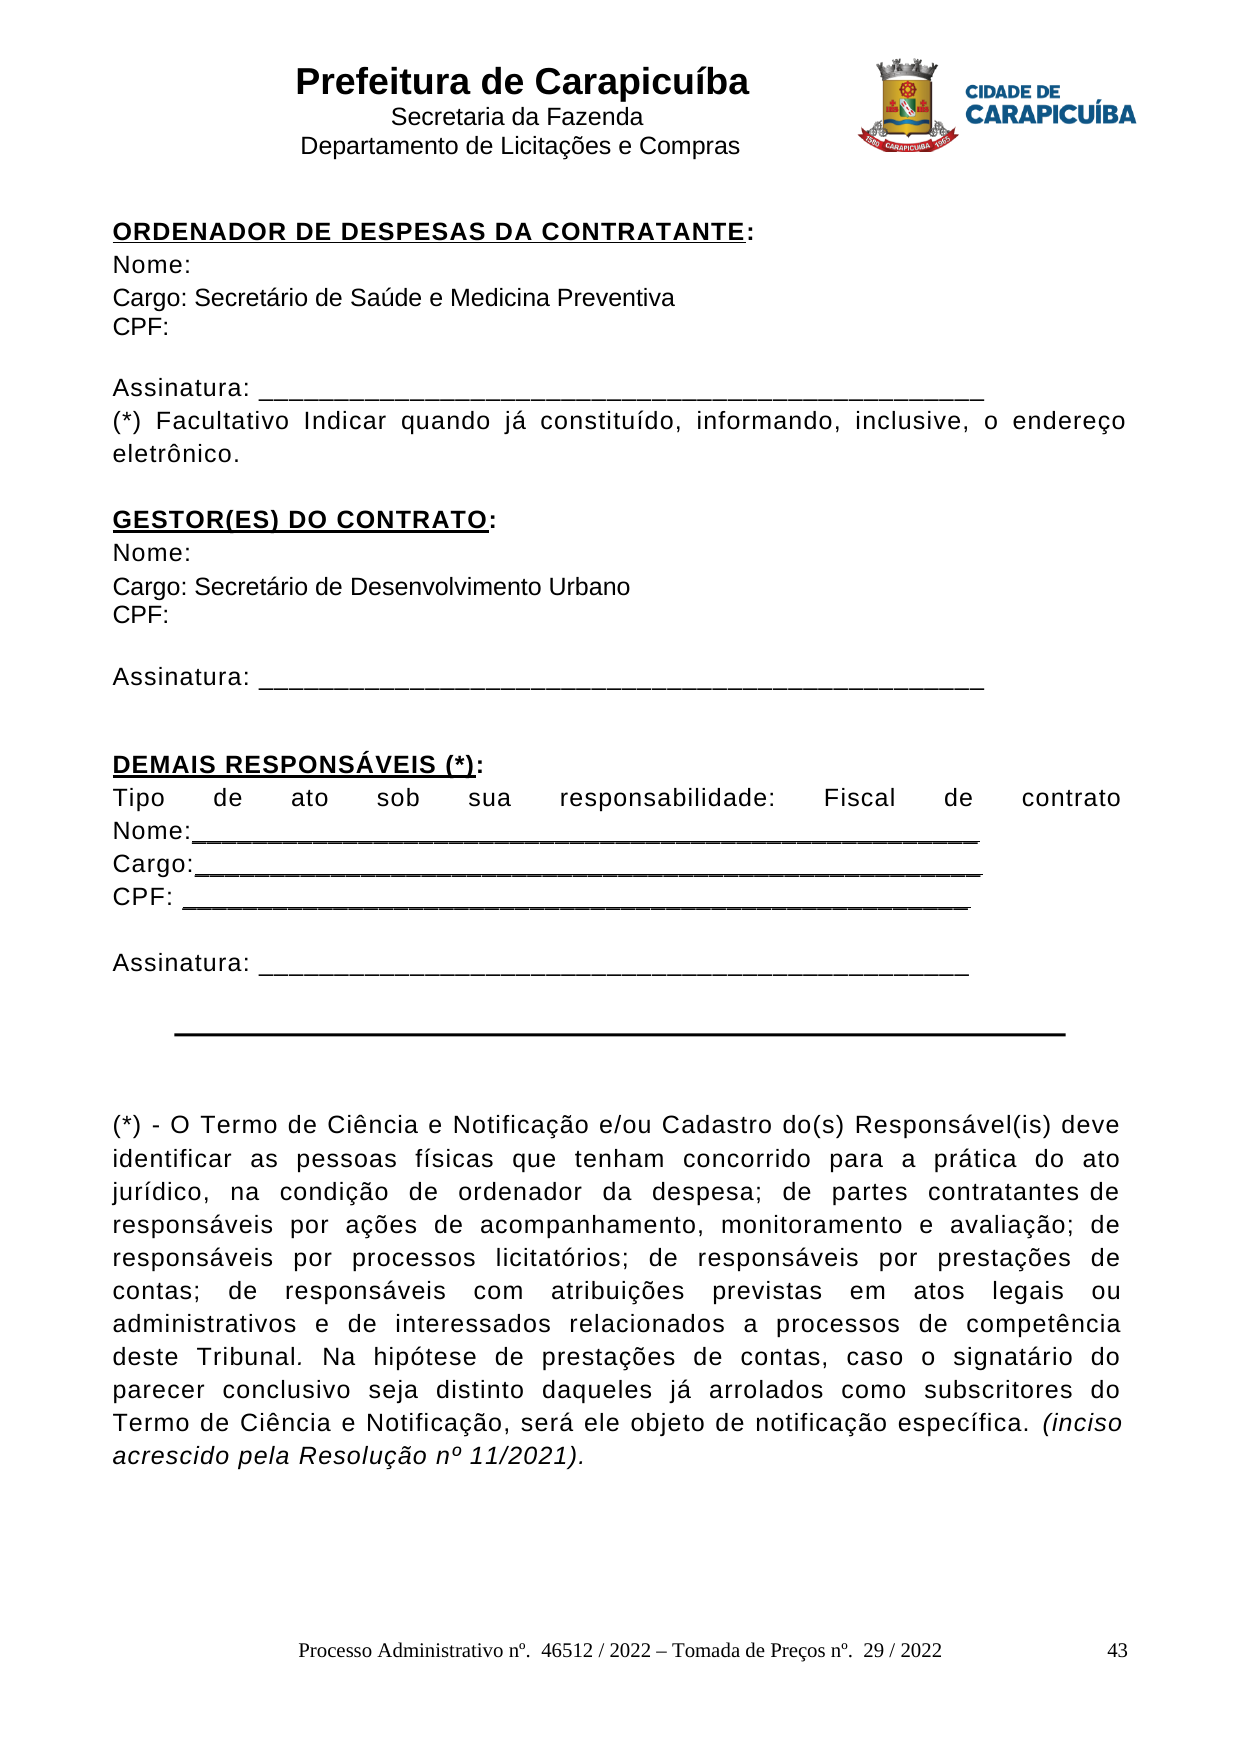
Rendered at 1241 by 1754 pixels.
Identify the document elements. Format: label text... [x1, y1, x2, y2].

text DEMAIS RESPONSÁVEIS (*): [112, 750, 1122, 779]
text CPF: [112, 600, 1128, 629]
text Cargo: Secretário de Desenvolvimento Urbano [112, 571, 1128, 600]
text (*) - O Termo de Ciência e Notificação e/ou Cadastro do(s) Responsável(is) deve identificar as pessoas físicas que tenham concorrido para a prática do ato jurídico, na condição de ordenador da despesa; de partes contratantes de responsáveis por ações de acompanhamento, monitoramento e avaliação; de responsáveis por processos licitatórios; de responsáveis por prestações de contas; de responsáveis com atribuições previstas em atos legais ou administrativos e de interessados relacionados a processos de competência deste Tribunal. Na hipótese de prestações de contas, caso o signatário do parecer conclusivo seja distinto daqueles já arrolados como subscritores do Termo de Ciência e Notificação, será ele objeto de notificação específica. (inciso acrescido pela Resolução nº 11/2021). [112, 1111, 1122, 1469]
text Nome: [112, 250, 1128, 278]
text Assinatura: ________________________________________________ [112, 373, 1128, 402]
text Assinatura: ________________________________________________ [112, 662, 1128, 691]
text (*) Facultativo Indicar quando já constituído, informando, inclusive, o endereço eletrônico. [112, 406, 1128, 468]
text CPF: [112, 312, 1128, 340]
text CPF: ____________________________________________________ [112, 882, 1122, 911]
text Tipo de ato sob sua responsabilidade: Fiscal de contrato Nome:____________________________________________________ [112, 783, 1122, 845]
text Cargo: Secretário de Saúde e Medicina Preventiva [112, 283, 1128, 312]
picture [857, 57, 1139, 152]
text Assinatura: _______________________________________________ [112, 948, 1122, 977]
text Cargo:____________________________________________________ [112, 849, 1122, 878]
text GESTOR(ES) DO CONTRATO: [112, 505, 1122, 534]
text ORDENADOR DE DESPESAS DA CONTRATANTE: [112, 217, 1128, 246]
text Nome: [112, 538, 1128, 567]
